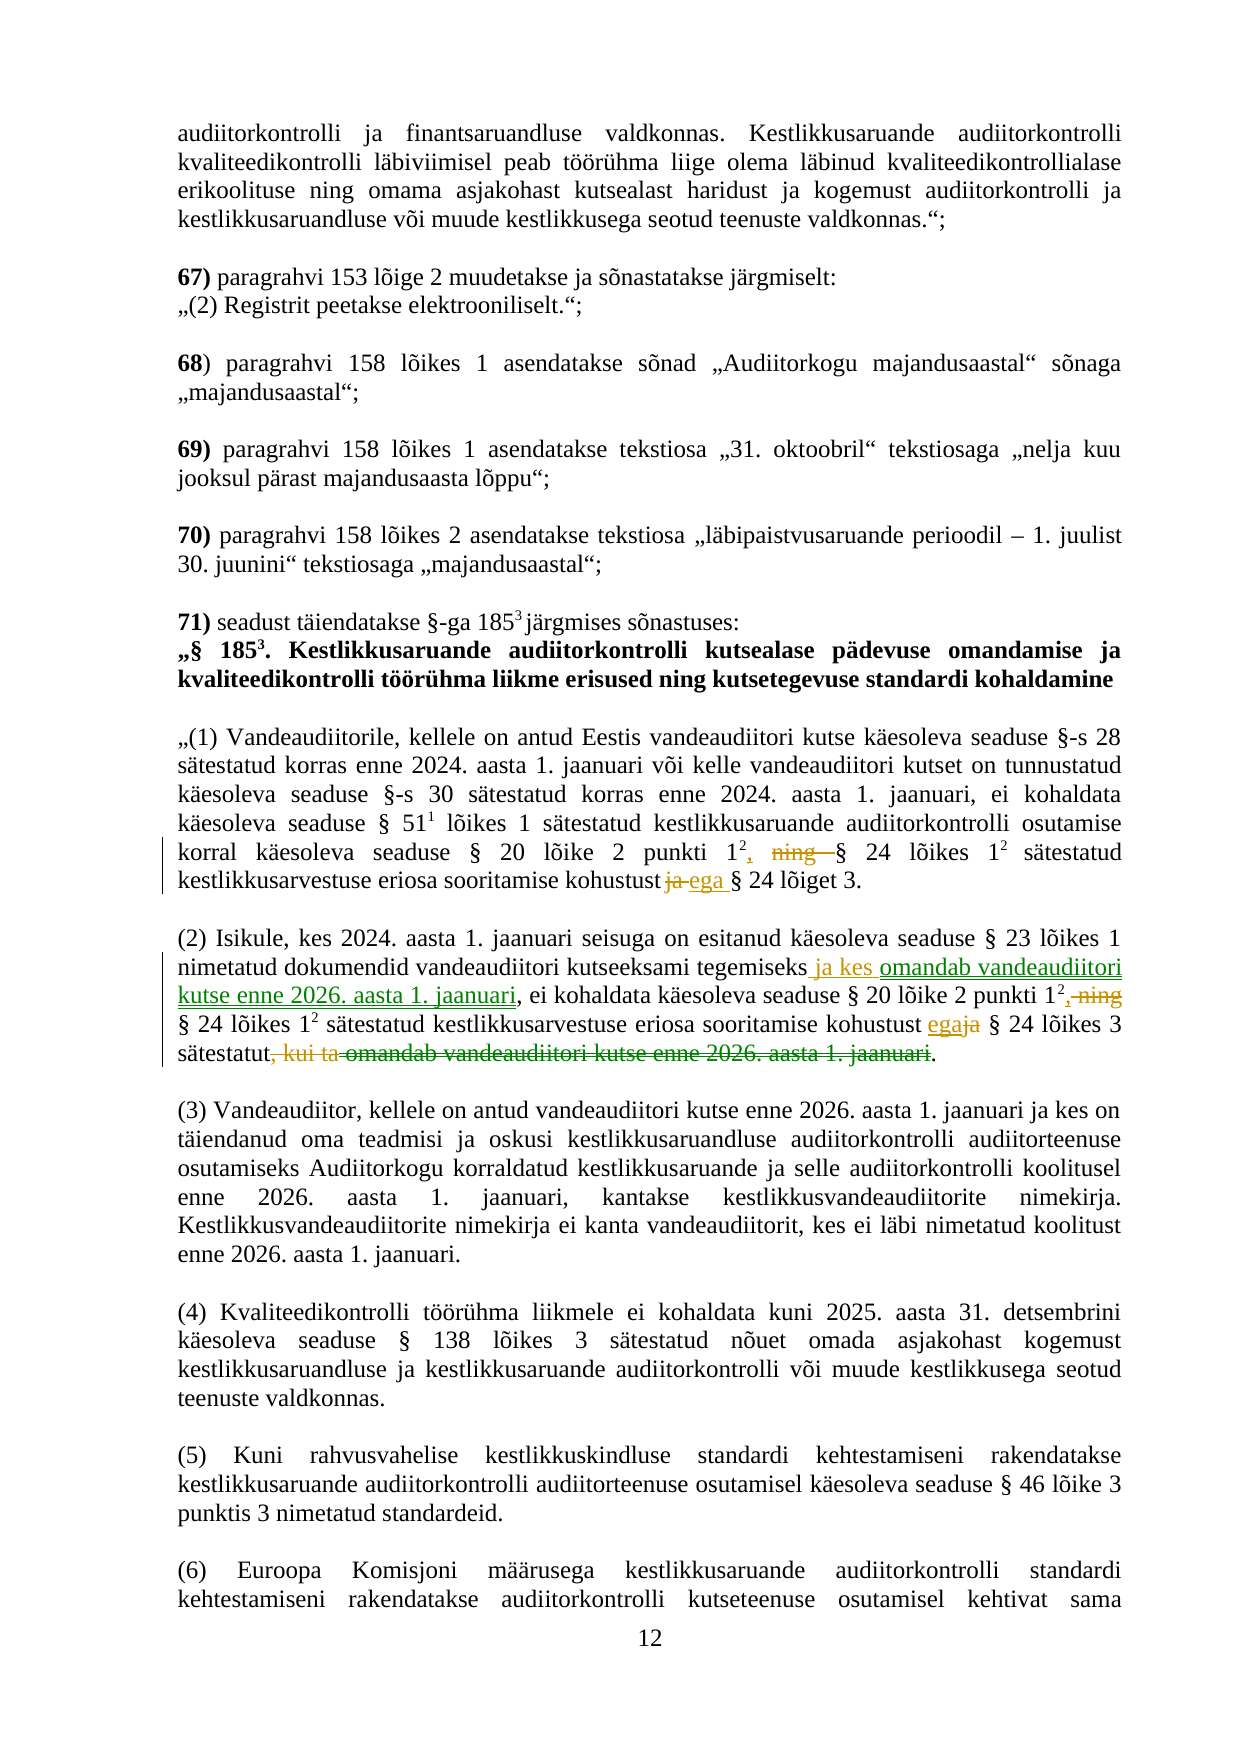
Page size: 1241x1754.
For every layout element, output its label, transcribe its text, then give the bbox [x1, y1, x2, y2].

text (5) Kuni rahvusvahelise kestlikkuskindluse standardi kehtestamiseni rakendatakse kestlikkusaruande audiitorkontrolli audiitorteenuse osutamisel käesoleva seaduse § 46 lõike 3 punktis 3 nimetatud standardeid. [177, 1441, 1122, 1527]
text (3) Vandeaudiitor, kellele on antud vandeaudiitori kutse enne 2026. aasta 1. jaanuari ja kes on täiendanud oma teadmisi ja oskusi kestlikkusaruandluse audiitorkontrolli audiitorteenuse osutamiseks Audiitorkogu korraldatud kestlikkusaruande ja selle audiitorkontrolli koolitusel enne 2026. aasta 1. jaanuari, kantakse kestlikkusvandeaudiitorite nimekirja. Kestlikkusvandeaudiitorite nimekirja ei kanta vandeaudiitorit, kes ei läbi nimetatud koolitust enne 2026. aasta 1. jaanuari. [177, 1096, 1122, 1268]
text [177, 1556, 1122, 1613]
text (2) Isikule, kes 2024. aasta 1. jaanuari seisuga on esitanud käesoleva seaduse § 23 lõikes 1 nimetatud dokumendid vandeaudiitori kutseeksami tegemiseks, ei kohaldata käesoleva seaduse § 20 lõike 2 punkti 12 § 24 lõikes 12 sätestatud kestlikkusarvestuse eriosa sooritamise kohustust § 24 lõikes 3 sätestatut. [177, 923, 1122, 1067]
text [177, 118, 1122, 233]
text „(1) Vandeaudiitorile, kellele on antud Eestis vandeaudiitori kutse käesoleva seaduse §-s 28 sätestatud korras enne 2024. aasta 1. jaanuari või kelle vandeaudiitori kutset on tunnustatud käesoleva seaduse §-s 30 sätestatud korras enne 2024. aasta 1. jaanuari, ei kohaldata käesoleva seaduse § 511 lõikes 1 sätestatud kestlikkusaruande audiitorkontrolli osutamise korral käesoleva seaduse § 20 lõike 2 punkti 12 § 24 lõikes 12 sätestatud kestlikkusarvestuse eriosa sooritamise kohustust § 24 lõiget 3. [177, 722, 1122, 894]
text „§ 1853. Kestlikkusaruande audiitorkontrolli kutsealase pädevuse omandamise ja kvaliteedikontrolli töörühma liikme erisused ning kutsetegevuse standardi kohaldamine [177, 636, 1122, 693]
text „(2) Registrit peetakse elektrooniliselt.“; [177, 291, 1122, 319]
text (4) Kvaliteedikontrolli töörühma liikmele ei kohaldata kuni 2025. aasta 31. detsembrini käesoleva seaduse § 138 lõikes 3 sätestatud nõuet omada asjakohast kogemust kestlikkusaruandluse ja kestlikkusaruande audiitorkontrolli või muude kestlikkusega seotud teenuste valdkonnas. [177, 1297, 1122, 1412]
text 71) seadust täiendatakse §-ga 1853 järgmises sõnastuses: [177, 607, 1122, 636]
text 69) paragrahvi 158 lõikes 1 asendatakse tekstiosa „31. oktoobril“ tekstiosaga „nelja kuu jooksul pärast majandusaasta lõppu“; [177, 434, 1122, 492]
text 67) paragrahvi 153 lõige 2 muudetakse ja sõnastatakse järgmiselt: [177, 262, 1122, 291]
text 68) paragrahvi 158 lõikes 1 asendatakse sõnad „Audiitorkogu majandusaastal“ sõnaga „majandusaastal“; [177, 348, 1122, 406]
text 70) paragrahvi 158 lõikes 2 asendatakse tekstiosa „läbipaistvusaruande perioodil – 1. juulist 30. juunini“ tekstiosaga „majandusaastal“; [177, 521, 1122, 578]
